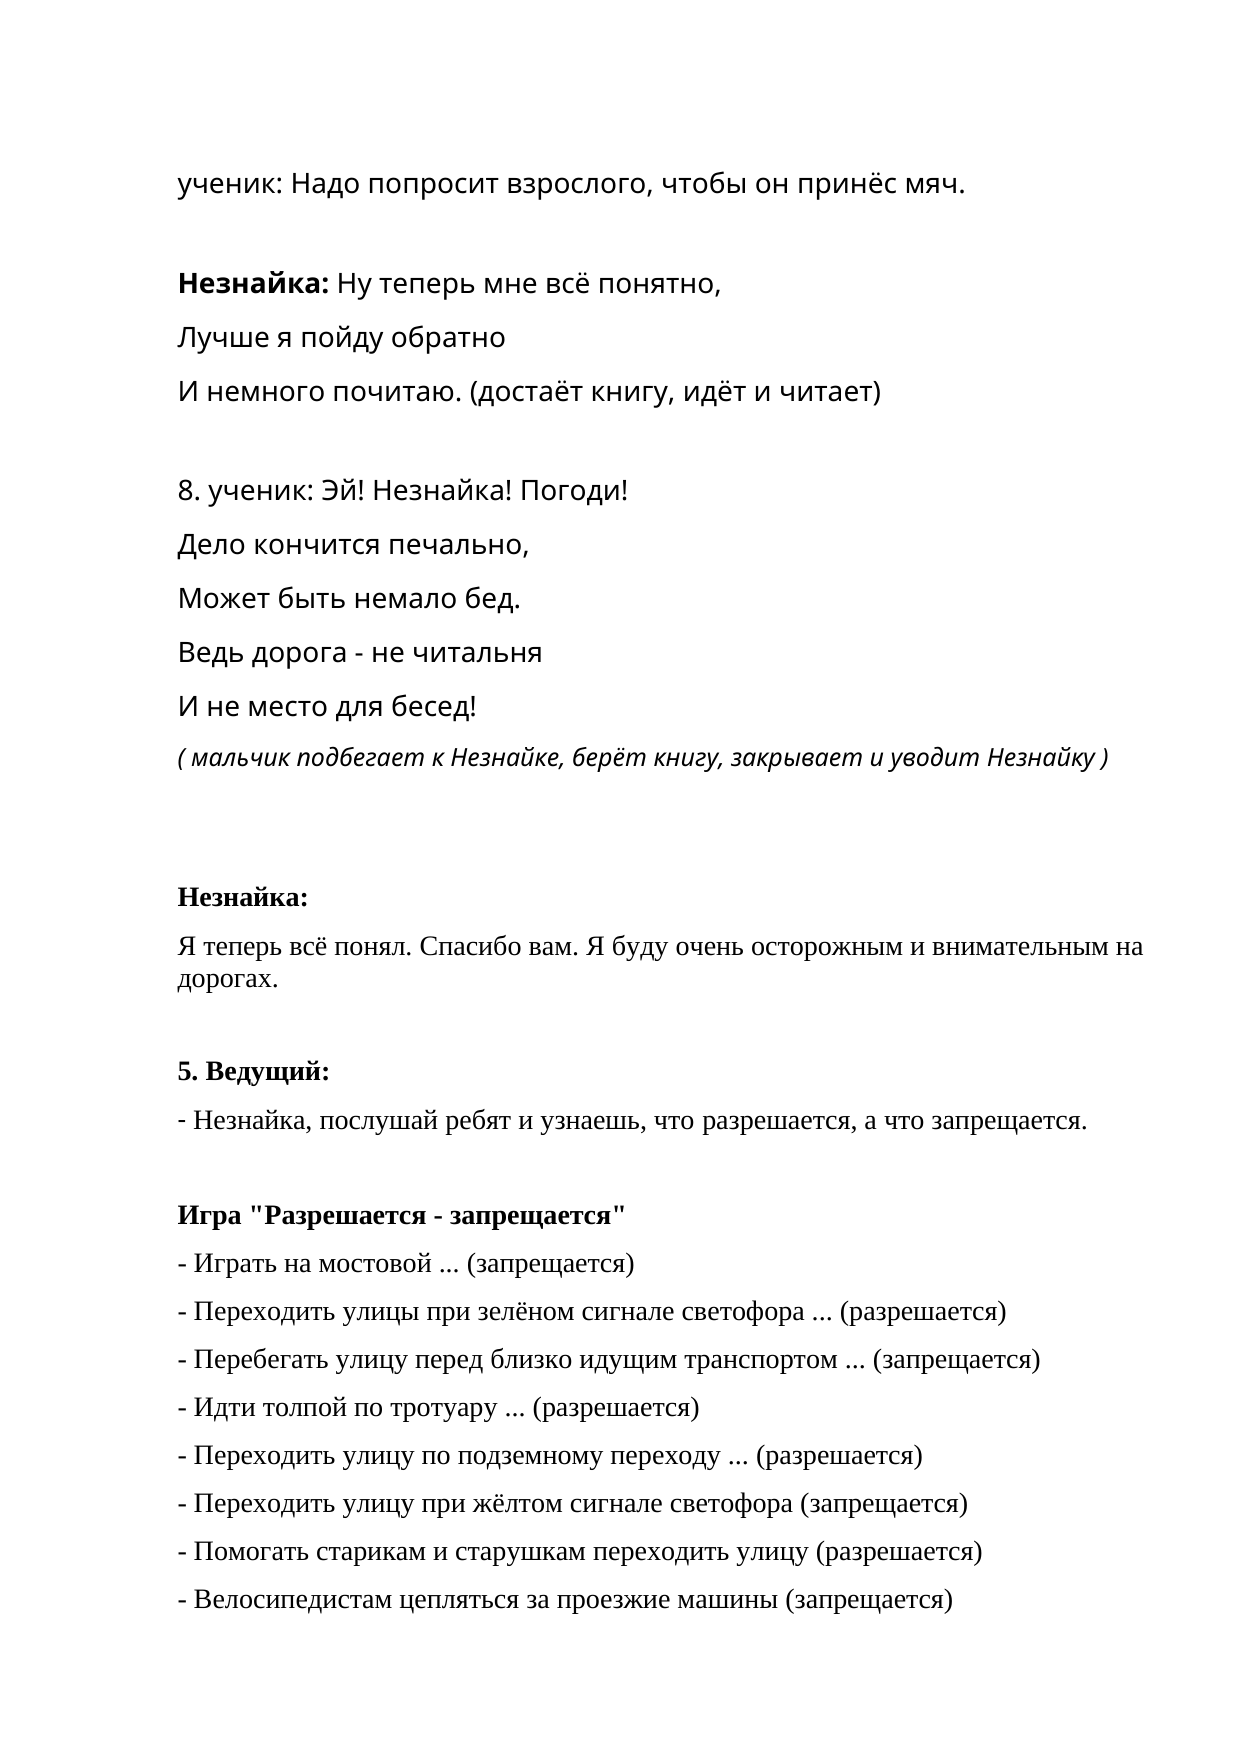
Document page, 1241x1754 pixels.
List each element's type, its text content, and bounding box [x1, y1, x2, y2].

text Может быть немало бед. [177, 578, 1152, 616]
text - Велосипедистам цепляться за проезжие машины (запрещается) [177, 1582, 1152, 1614]
text 5. Ведущий: [177, 1054, 1152, 1087]
text И не место для бесед! [177, 686, 1152, 724]
text 8. ученик: Эй! Незнайка! Погоди! [177, 470, 1152, 508]
text Незнайка: Ну теперь мне всё понятно, [177, 263, 1152, 301]
text - Незнайка, послушай ребят и узнаешь, что разрешается, а что запрещается. [177, 1102, 1152, 1137]
text Дело кончится печально, [177, 524, 1152, 562]
text - Идти толпой по тротуару ... (разрешается) [177, 1390, 1152, 1422]
text - Перебегать улицу перед близко идущим транспортом ... (запрещается) [177, 1342, 1152, 1374]
text И немного почитаю. (достаёт книгу, идёт и читает) [177, 371, 1152, 409]
text Игра "Разрешается - запрещается" [177, 1198, 1152, 1230]
text - Переходить улицу по подземному переходу ... (разрешается) [177, 1438, 1152, 1470]
text Незнайка: [177, 881, 1152, 913]
text - Помогать старикам и старушкам переходить улицу (разрешается) [177, 1534, 1152, 1566]
text Я теперь всё понял. Спасибо вам. Я буду очень осторожным и внимательным на дорогах. [177, 928, 1152, 993]
text Лучше я пойду обратно [177, 317, 1152, 355]
text - Переходить улицу при жёлтом сигнале светофора (запрещается) [177, 1486, 1152, 1518]
text - Играть на мостовой ... (запрещается) [177, 1246, 1152, 1278]
text ( мальчик подбегает к Незнайке, берёт книгу, закрывает и уводит Незнайку ) [177, 740, 1152, 774]
text - Переходить улицы при зелёном сигнале светофора ... (разрешается) [177, 1294, 1152, 1326]
text ученик: Надо попросит взрослого, чтобы он принёс мяч. [177, 163, 1152, 202]
text Ведь дорога - не читальня [177, 632, 1152, 670]
